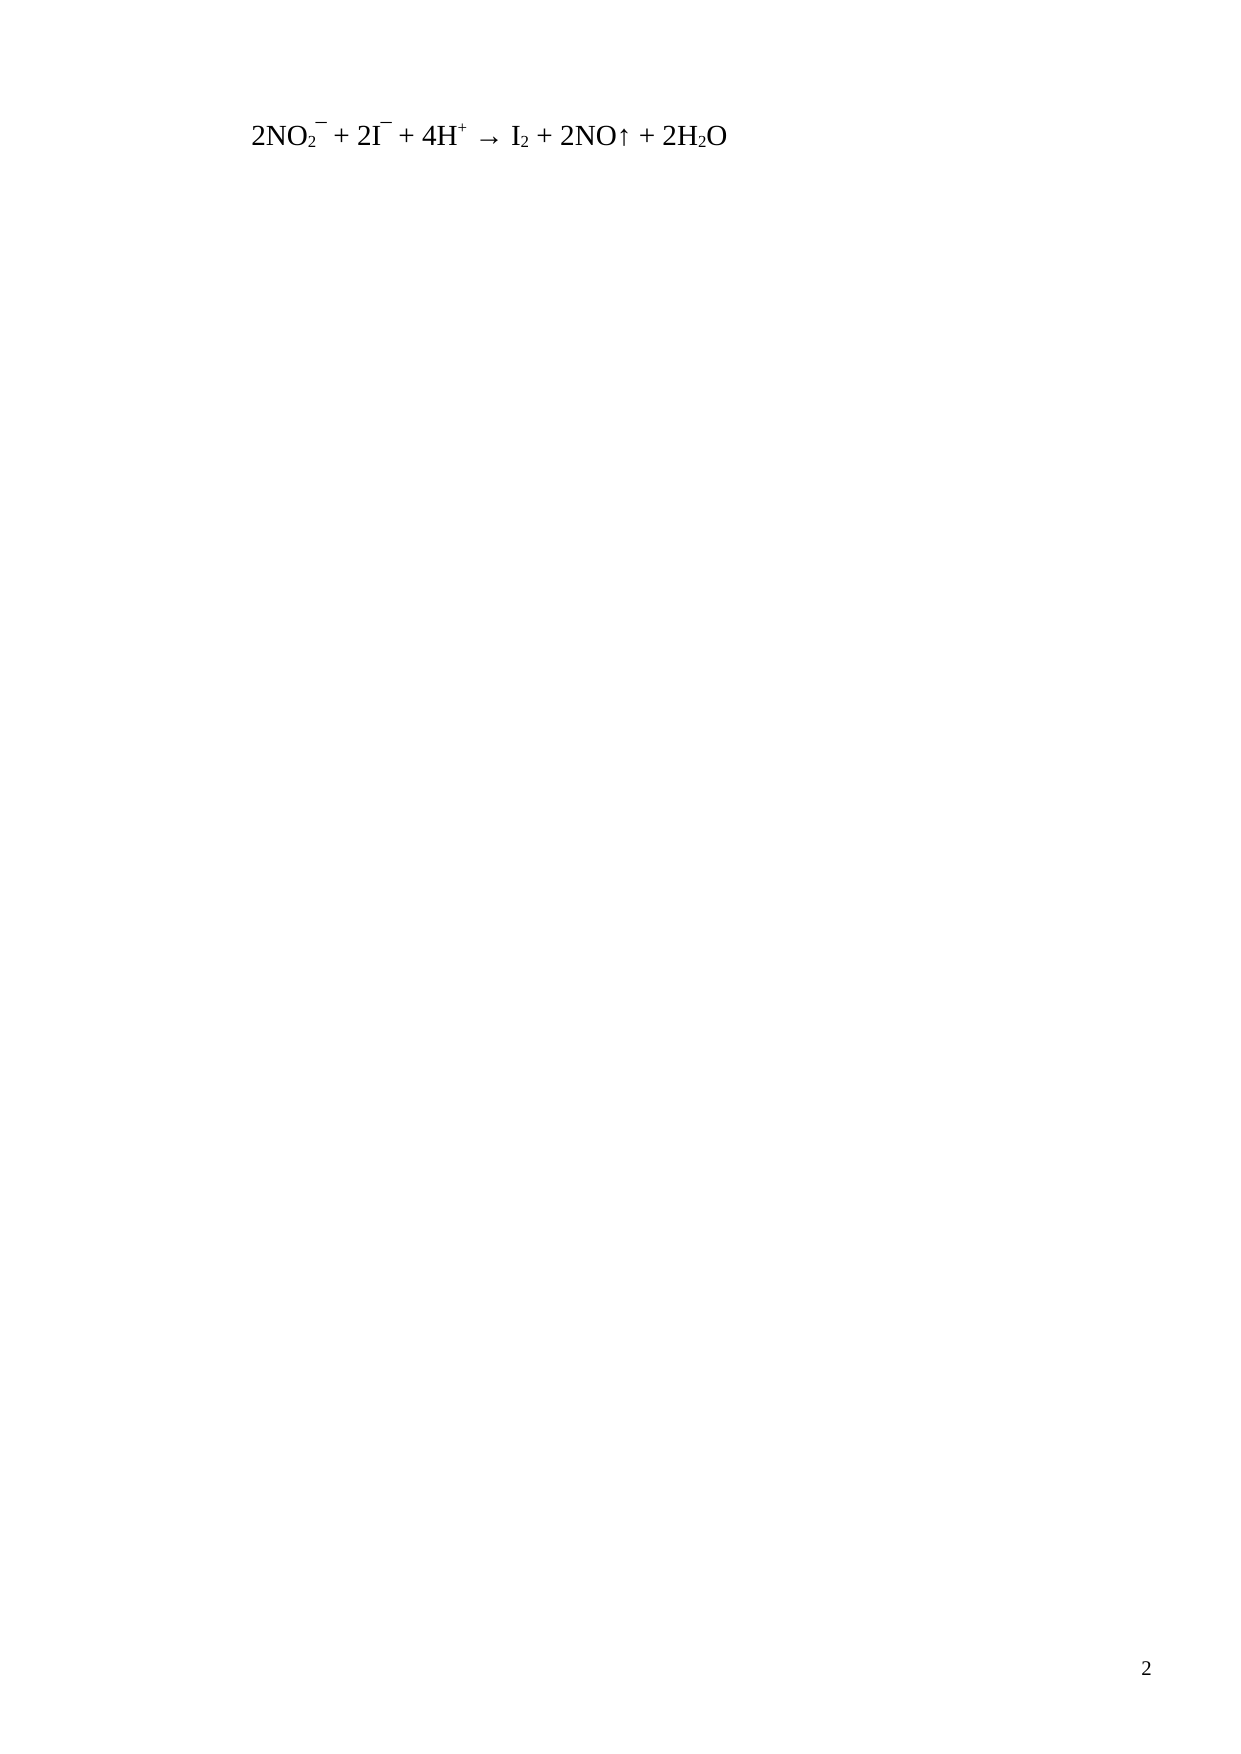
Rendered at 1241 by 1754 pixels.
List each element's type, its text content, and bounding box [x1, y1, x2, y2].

text 2NO2‾ + 2І‾ + 4Н+ → I2 + 2NO↑ + 2H2O [177, 118, 1152, 152]
